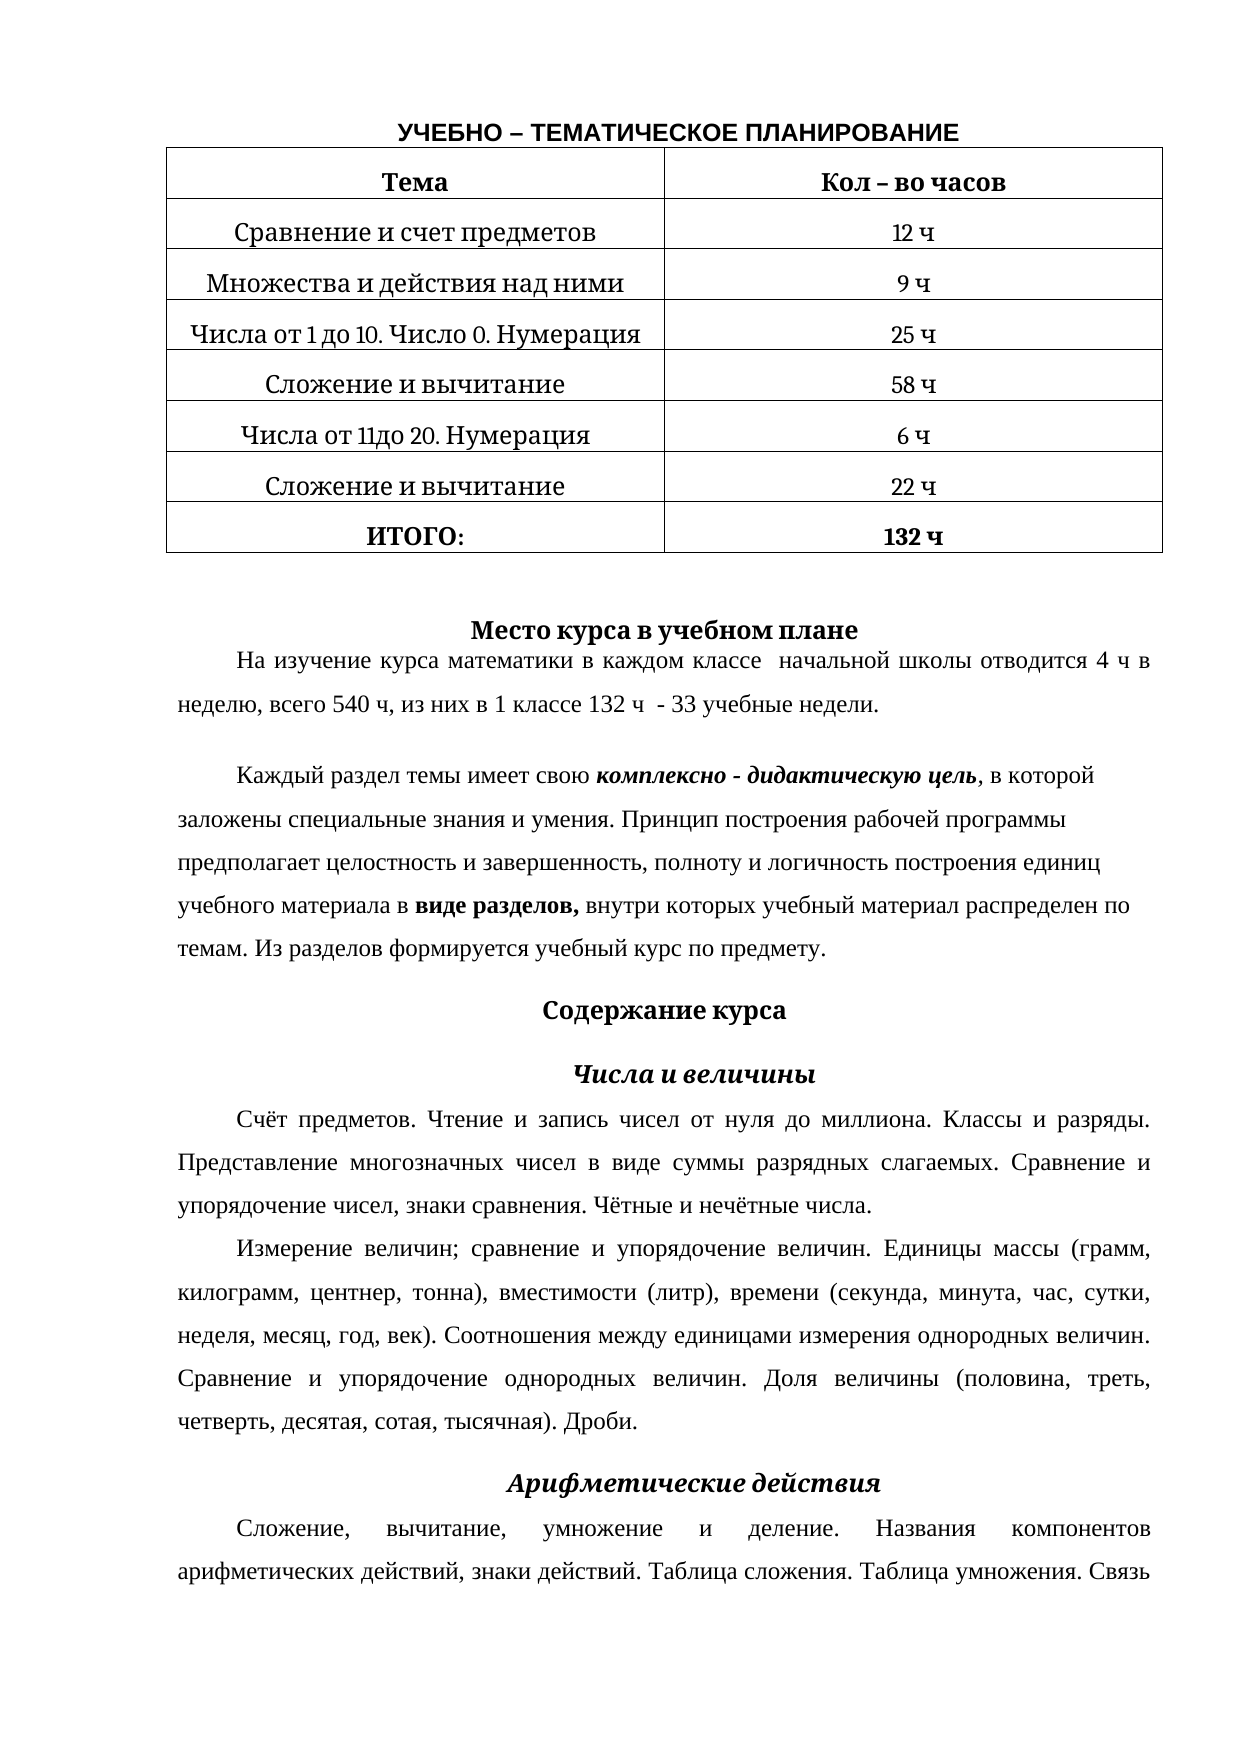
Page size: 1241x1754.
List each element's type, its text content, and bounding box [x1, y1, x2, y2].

table_cell 25 ч [665, 300, 1162, 349]
table_cell ИТОГО: [167, 502, 664, 552]
text Измерение величин; сравнение и упорядочение величин. Единицы массы (грамм, килограмм, центнер, тонна), вместимости (литр), времени (секунда, минута, час, сутки, неделя, месяц, год, век). Соотношения между единицами измерения однородных величин. Сравнение и упорядочение однородных величин. Доля величины (половина, треть, четверть, десятая, сотая, тысячная). Дроби. [177, 1233, 1152, 1435]
table_cell Сравнение и счет предметов [167, 199, 664, 248]
subtitle Арифметические действия [177, 1470, 1152, 1499]
table_cell Числа от 1 до 10. Число 0. Нумерация [167, 300, 664, 349]
table_cell Числа от 11до 20. Нумерация [167, 401, 664, 451]
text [177, 1513, 1152, 1585]
table_cell 9 ч [665, 249, 1162, 299]
table_cell Сложение и вычитание [167, 350, 664, 400]
subtitle Содержание курса [177, 997, 1152, 1026]
table_cell 22 ч [665, 452, 1162, 501]
table_cell Множества и действия над ними [167, 249, 664, 299]
table_header Тема [167, 148, 664, 197]
table_cell 6 ч [665, 401, 1162, 451]
subtitle Место курса в учебном плане [177, 617, 1152, 646]
table_cell Сложение и вычитание [167, 452, 664, 501]
table_cell 132 ч [665, 502, 1162, 552]
subtitle Числа и величины [177, 1061, 1152, 1090]
text Счёт предметов. Чтение и запись чисел от нуля до миллиона. Классы и разряды. Представление многозначных чисел в виде суммы разрядных слагаемых. Сравнение и упорядочение чисел, знаки сравнения. Чётные и нечётные числа. [177, 1104, 1152, 1219]
table_cell 58 ч [665, 350, 1162, 400]
subtitle УЧЕБНО – ТЕМАТИЧЕСКОЕ ПЛАНИРОВАНИЕ [205, 118, 1152, 147]
table_header Кол – во часов [665, 148, 1162, 197]
table_cell 12 ч [665, 199, 1162, 248]
text Каждый раздел темы имеет свою комплексно - дидактическую цель, в которой заложены специальные знания и умения. Принцип построения рабочей программы предполагает целостность и завершенность, полноту и логичность построения единиц учебного материала в виде разделов, внутри которых учебный материал распределен по темам. Из разделов формируется учебный курс по предмету. [177, 761, 1152, 962]
text На изучение курса математики в каждом классе начальной школы отводится 4 ч в неделю, всего 540 ч, из них в 1 классе 132 ч - 33 учебные недели. [177, 646, 1152, 717]
